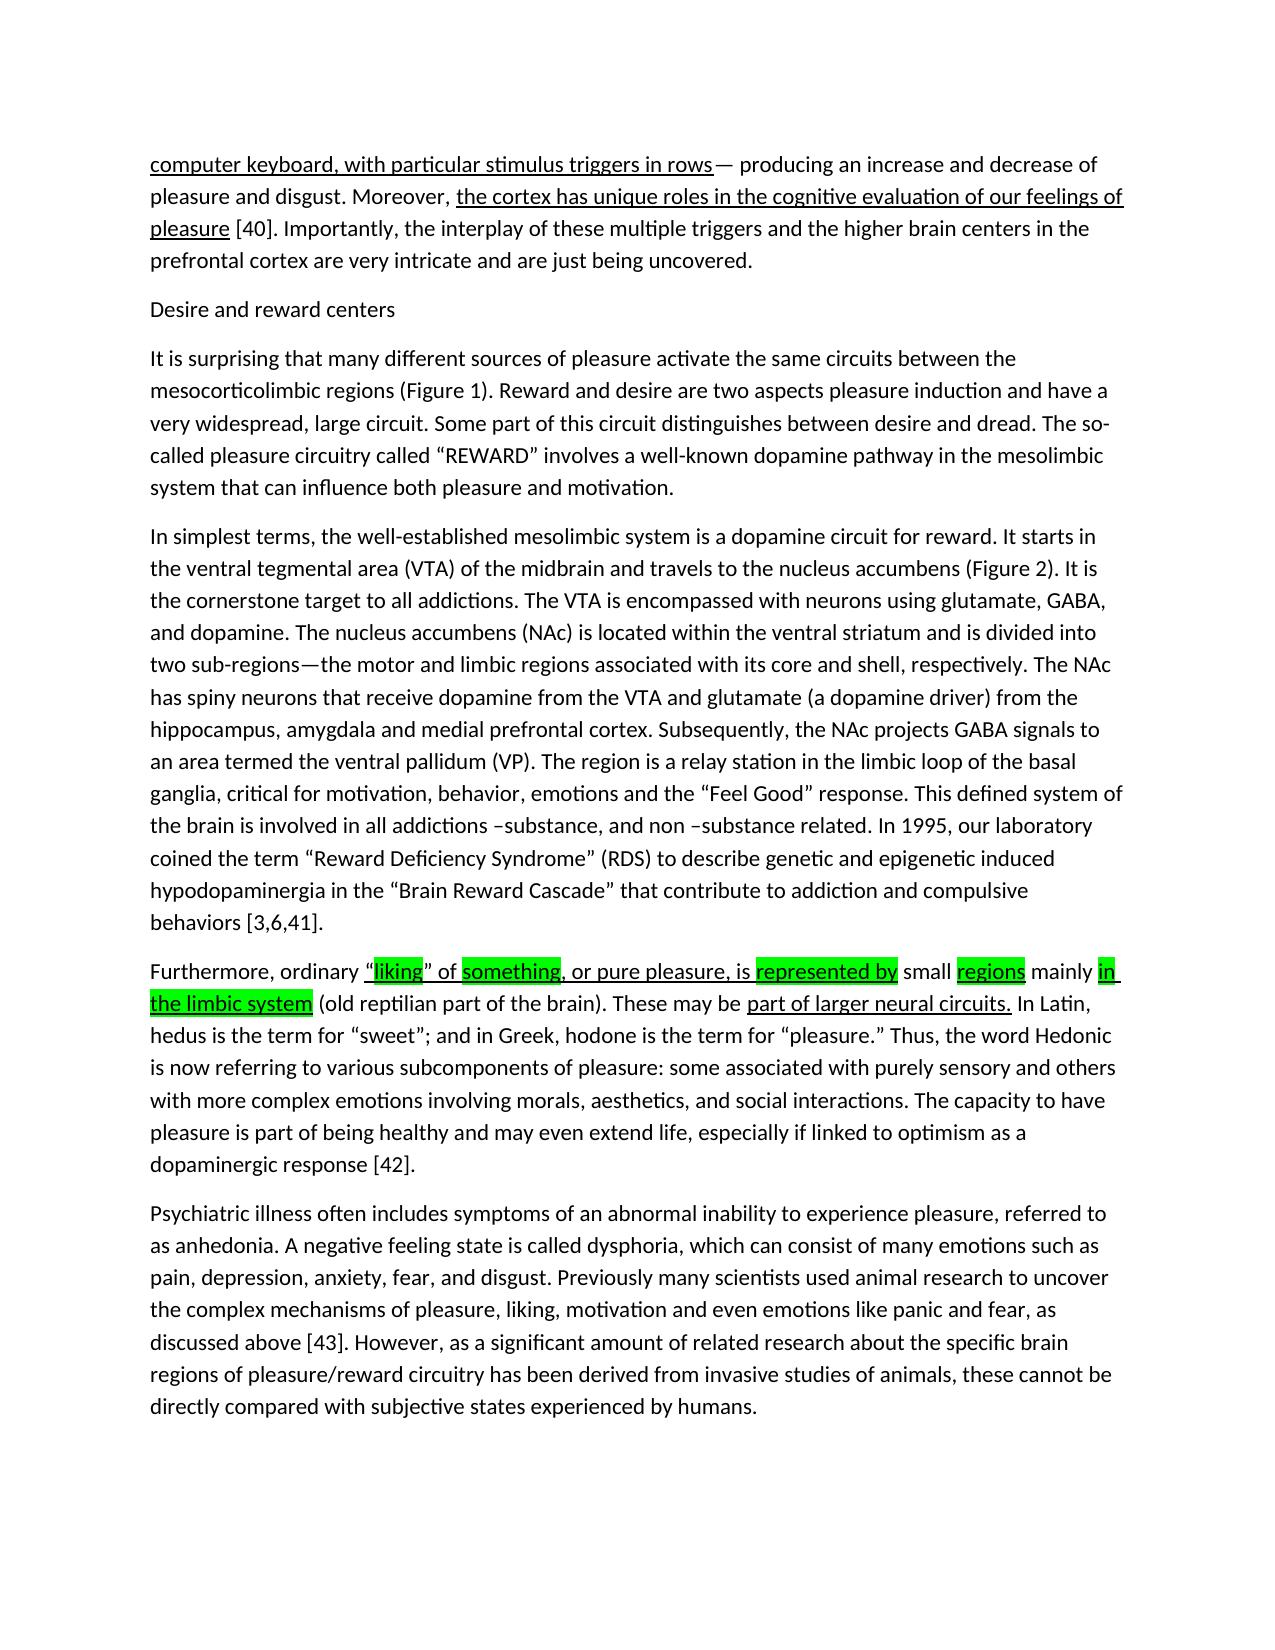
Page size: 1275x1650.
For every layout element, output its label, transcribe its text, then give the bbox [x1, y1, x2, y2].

text In simplest terms, the well-established mesolimbic system is a dopamine circuit for reward. It starts in the ventral tegmental area (VTA) of the midbrain and travels to the nucleus accumbens (Figure 2). It is the cornerstone target to all addictions. The VTA is encompassed with neurons using glutamate, GABA, and dopamine. The nucleus accumbens (NAc) is located within the ventral striatum and is divided into two sub-regions—the motor and limbic regions associated with its core and shell, respectively. The NAc has spiny neurons that receive dopamine from the VTA and glutamate (a dopamine driver) from the hippocampus, amygdala and medial prefrontal cortex. Subsequently, the NAc projects GABA signals to an area termed the ventral pallidum (VP). The region is a relay station in the limbic loop of the basal ganglia, critical for motivation, behavior, emotions and the “Feel Good” response. This defined system of the brain is involved in all addictions –substance, and non –substance related. In 1995, our laboratory coined the term “Reward Deficiency Syndrome” (RDS) to describe genetic and epigenetic induced hypodopaminergia in the “Brain Reward Cascade” that contribute to addiction and compulsive behaviors [3,6,41]. [150, 522, 1125, 936]
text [150, 150, 1125, 274]
text It is surprising that many different sources of pleasure activate the same circuits between the mesocorticolimbic regions (Figure 1). Reward and desire are two aspects pleasure induction and have a very widespread, large circuit. Some part of this circuit distinguishes between desire and dread. The so-called pleasure circuitry called “REWARD” involves a well-known dopamine pathway in the mesolimbic system that can influence both pleasure and motivation. [150, 344, 1125, 501]
text Furthermore, ordinary “liking” of something, or pure pleasure, is represented by small regions mainly in the limbic system (old reptilian part of the brain). These may be part of larger neural circuits. In Latin, hedus is the term for “sweet”; and in Greek, hodone is the term for “pleasure.” Thus, the word Hedonic is now referring to various subcomponents of pleasure: some associated with purely sensory and others with more complex emotions involving morals, aesthetics, and social interactions. The capacity to have pleasure is part of being healthy and may even extend life, especially if linked to optimism as a dopaminergic response [42]. [150, 957, 1125, 1178]
text Desire and reward centers [150, 295, 1125, 323]
text Psychiatric illness often includes symptoms of an abnormal inability to experience pleasure, referred to as anhedonia. A negative feeling state is called dysphoria, which can consist of many emotions such as pain, depression, anxiety, fear, and disgust. Previously many scientists used animal research to uncover the complex mechanisms of pleasure, liking, motivation and even emotions like panic and fear, as discussed above [43]. However, as a significant amount of related research about the specific brain regions of pleasure/reward circuitry has been derived from invasive studies of animals, these cannot be directly compared with subjective states experienced by humans. [150, 1199, 1125, 1420]
